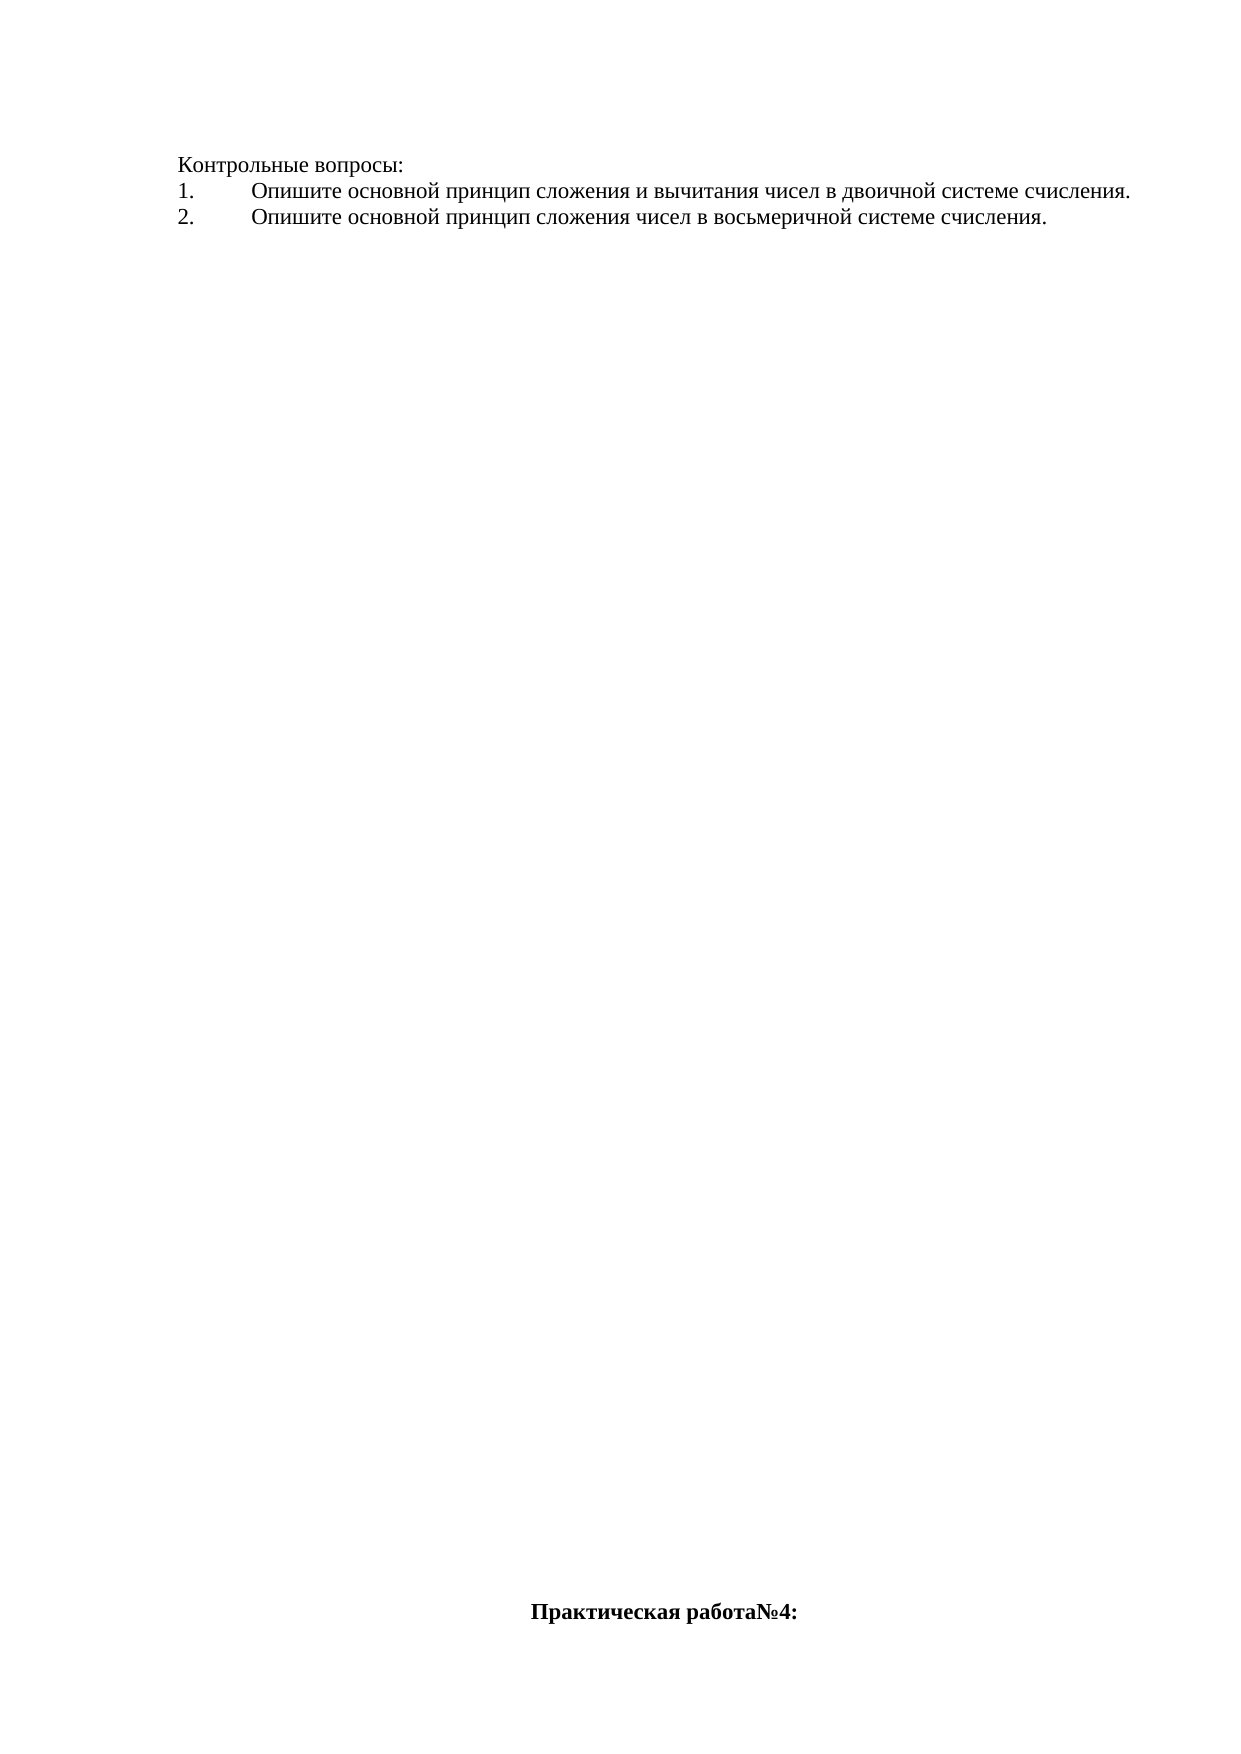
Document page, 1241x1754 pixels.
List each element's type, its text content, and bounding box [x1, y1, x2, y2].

text 1. Опишите основной принцип сложения и вычитания чисел в двоичной системе счисления. [177, 177, 1152, 203]
text Практическая работа№4: [177, 1598, 1152, 1625]
text Контрольные вопросы: [177, 151, 1152, 177]
text 2. Опишите основной принцип сложения чисел в восьмеричной системе счисления. [177, 203, 1152, 230]
